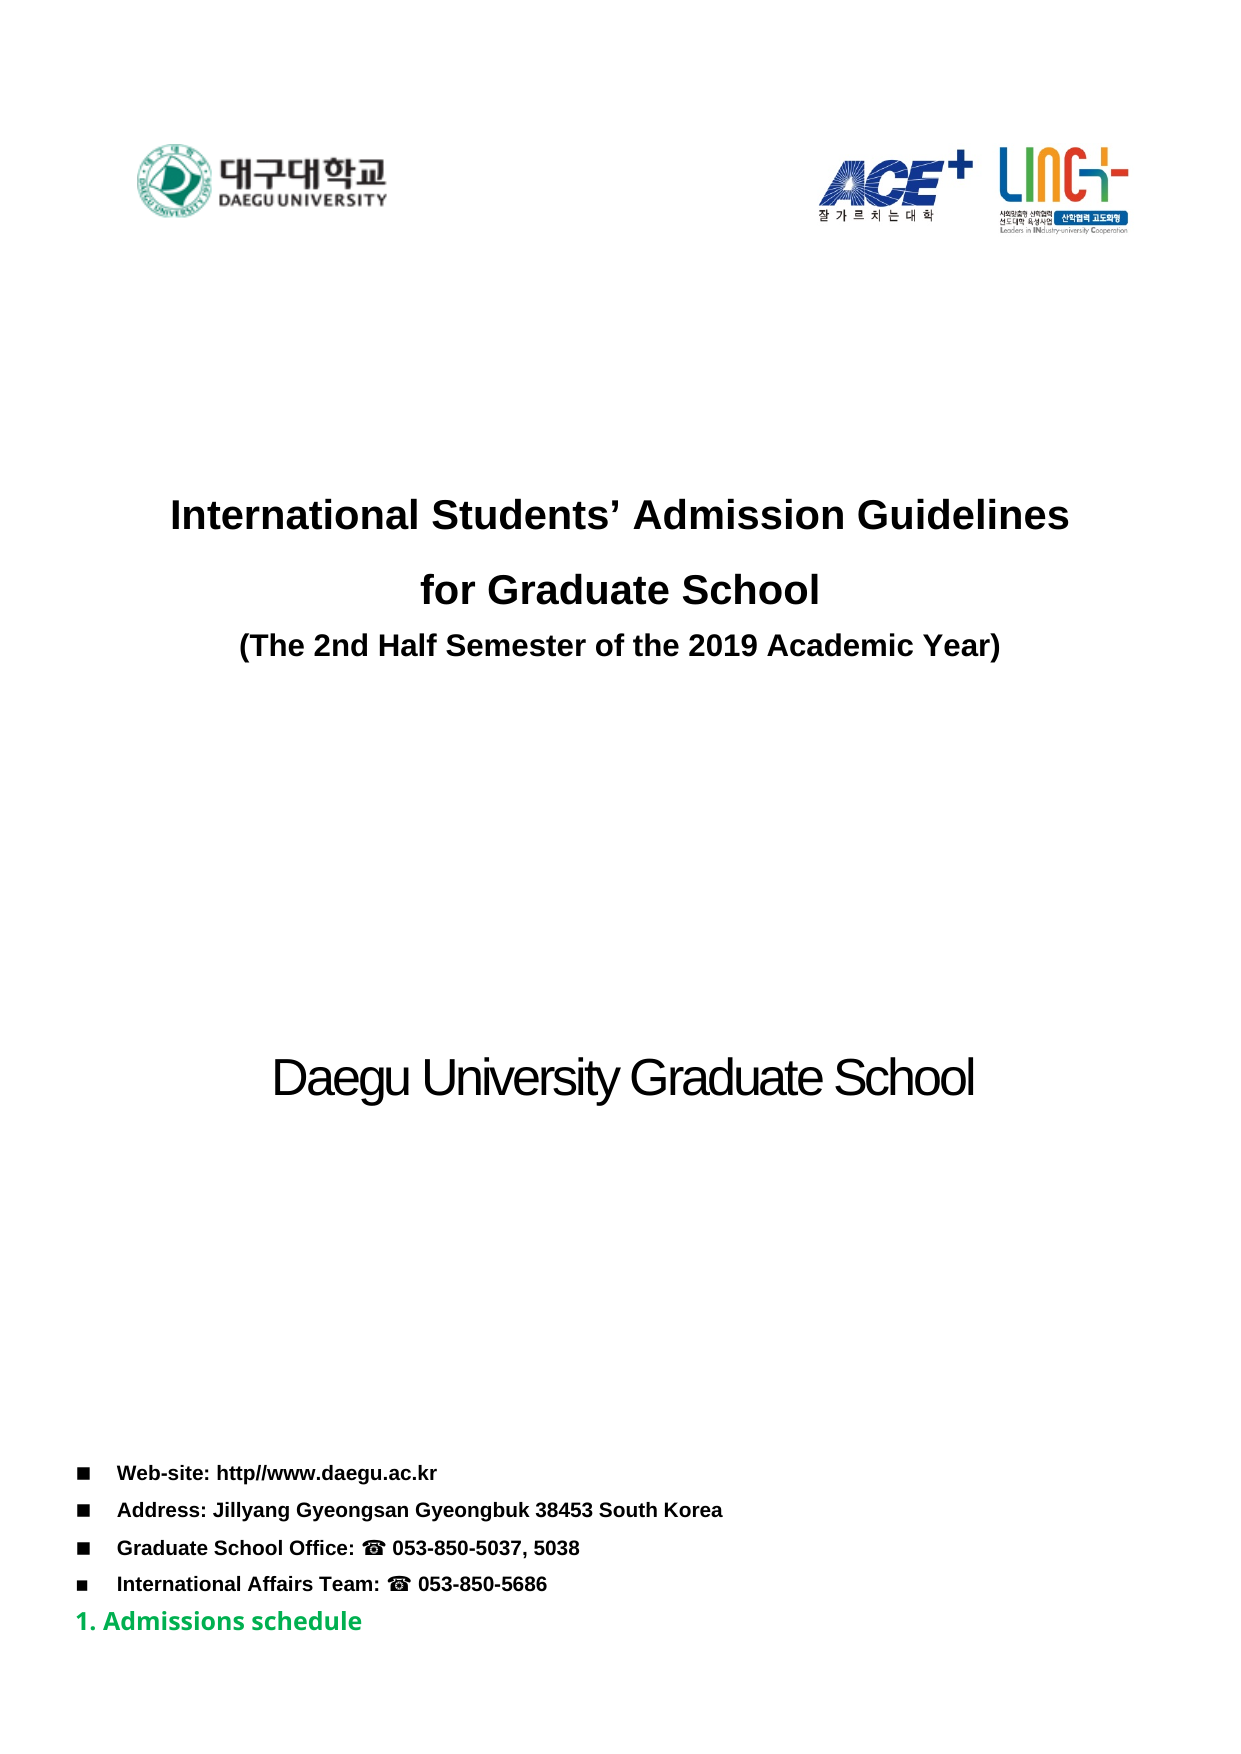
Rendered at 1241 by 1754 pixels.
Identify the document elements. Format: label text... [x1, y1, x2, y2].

text for Graduate School [75, 552, 1165, 627]
text International Students’ Admission Guidelines [75, 477, 1165, 552]
picture [137, 144, 390, 221]
list Address: Jillyang Gyeongsan Gyeongbuk 38453 South Korea [75, 1489, 1165, 1527]
picture [817, 143, 1135, 239]
text 1. Admissions schedule [75, 1602, 1165, 1639]
list Web-site: http//www.daegu.ac.kr [75, 1452, 1165, 1489]
list International Affairs Team: ☎ 053-850-5686 [75, 1564, 1165, 1602]
text Daegu University Graduate School [75, 1039, 1165, 1114]
text (The 2nd Half Semester of the 2019 Academic Year) [75, 627, 1165, 664]
list Graduate School Office: ☎ 053-850-5037, 5038 [75, 1527, 1165, 1564]
